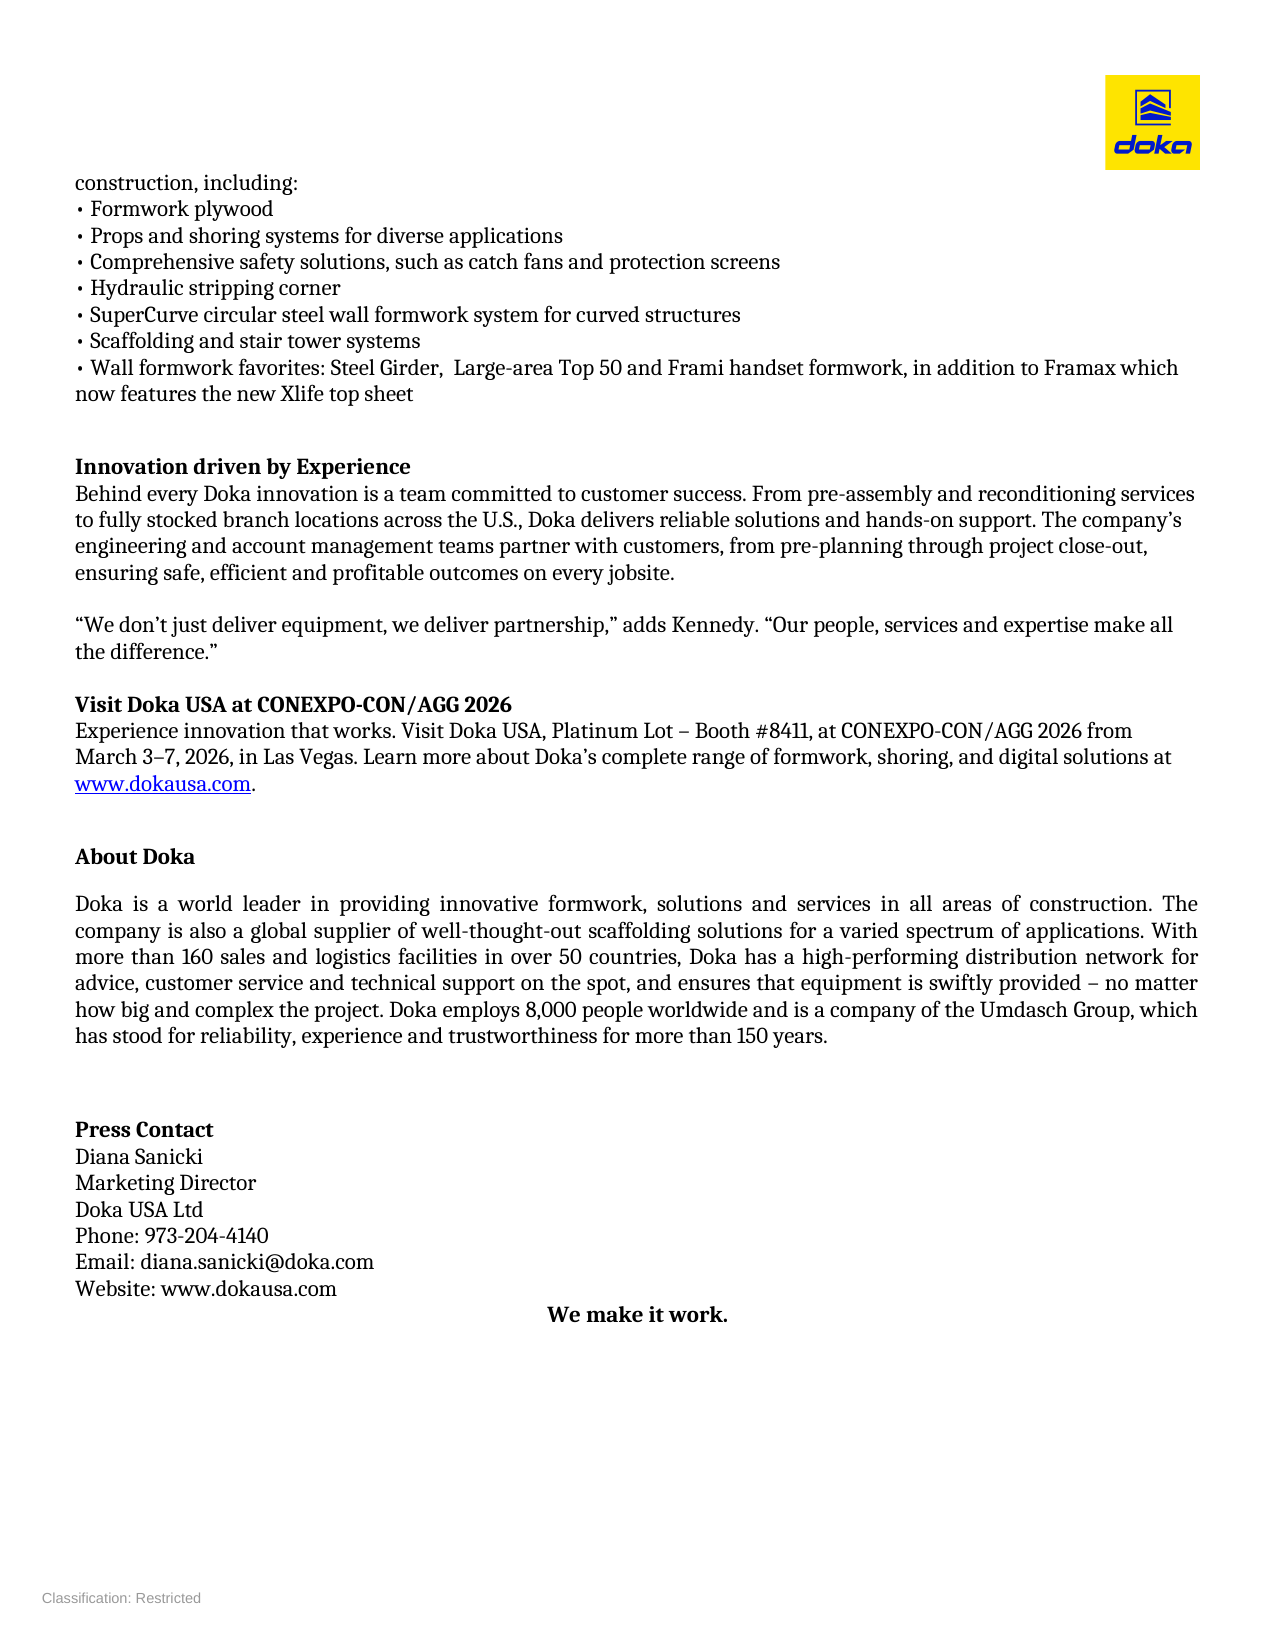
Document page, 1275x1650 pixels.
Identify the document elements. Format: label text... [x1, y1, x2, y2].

picture [1105, 75, 1200, 170]
text Marketing Director [75, 1170, 1200, 1196]
text We make it work. [75, 1302, 1200, 1328]
text Phone: 973-204-4140 Email: diana.sanicki@doka.com Website: www.dokausa.com [75, 1223, 1200, 1302]
text Doka USA Ltd [75, 1196, 1200, 1223]
text Press Contact Diana Sanicki [75, 1117, 1200, 1170]
text About Doka [75, 818, 1200, 870]
text Doka is a world leader in providing innovative formwork, solutions and services in all areas of construction. The company is also a global supplier of well-thought-out scaffolding solutions for a varied spectrum of applications. With more than 160 sales and logistics facilities in over 50 countries, Doka has a high-performing distribution network for advice, customer service and technical support on the spot, and ensures that equipment is swiftly provided – no matter how big and complex the project. Doka employs 8,000 people worldwide and is a company of the Umdasch Group, which has stood for reliability, experience and trustworthiness for more than 150 years. [75, 891, 1200, 1049]
text Innovation driven by Experience Behind every Doka innovation is a team committed to customer success. From pre-assembly and reconditioning services to fully stocked branch locations across the U.S., Doka delivers reliable solutions and hands-on support. The company’s engineering and account management teams partner with customers, from pre-planning through project close-out, ensuring safe, efficient and profitable outcomes on every jobsite. “We don’t just deliver equipment, we deliver partnership,” adds Kennedy. “Our people, services and expertise make all the difference.” Visit Doka USA at CONEXPO-CON/AGG 2026 Experience innovation that works. Visit Doka USA, Platinum Lot – Booth #8411, at CONEXPO-CON/AGG 2026 from March 3–7, 2026, in Las Vegas. Learn more about Doka’s complete range of formwork, shoring, and digital solutions at www.dokausa.com. [75, 428, 1200, 797]
